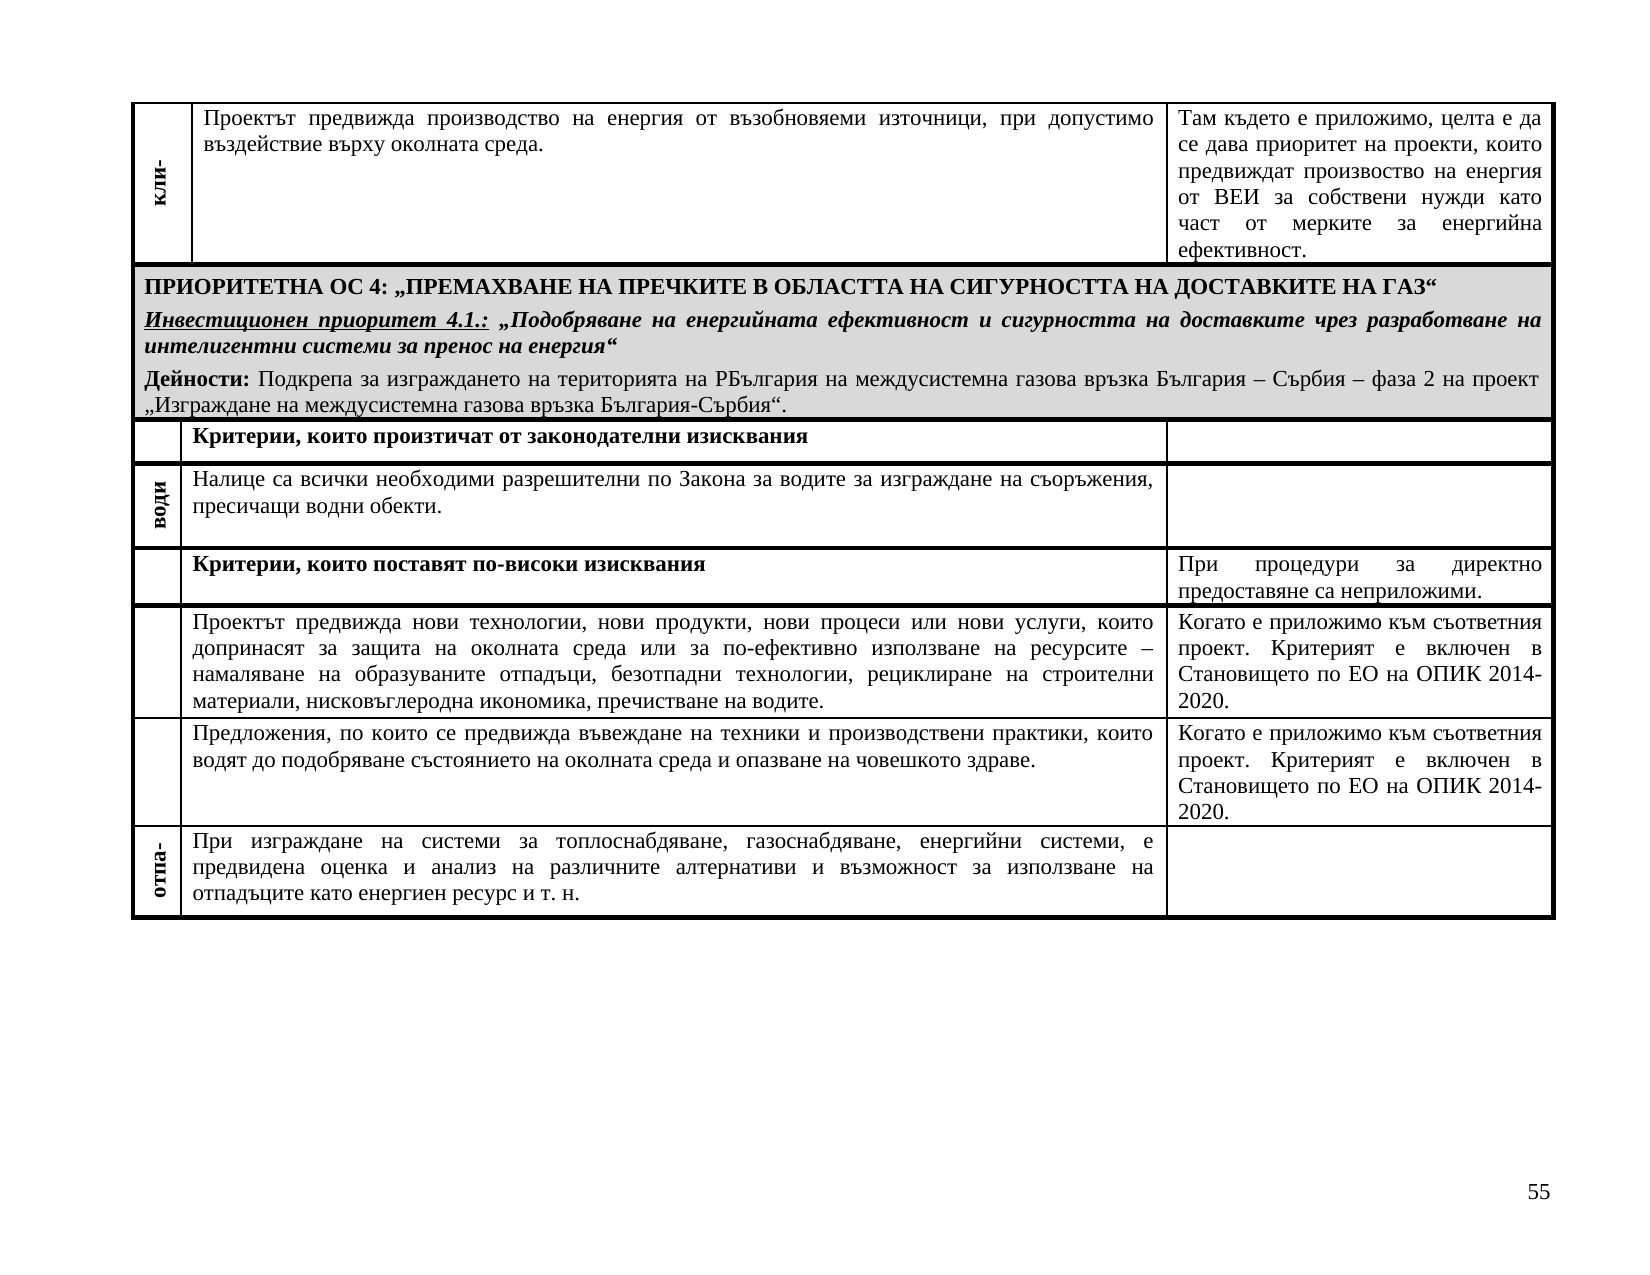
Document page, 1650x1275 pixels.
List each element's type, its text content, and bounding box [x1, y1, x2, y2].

table_cell отпа-дъци [135, 827, 180, 915]
table_cell При процедури за директно предоставяне са неприложими. [1168, 550, 1551, 603]
table_cell [135, 719, 180, 825]
table_cell Предложения, по които се предвижда въвеждане на техники и производствени практики, които водят до подобряване състоянието на околната среда и опазване на човешкото здраве. [182, 719, 1166, 825]
table_cell [1168, 422, 1551, 461]
table_cell Критерии, които произтичат от законодателни изисквания [182, 422, 1166, 461]
table_cell [1168, 827, 1551, 915]
table_cell [1168, 466, 1551, 546]
table_cell ПРИОРИТЕТНА ОС 4: „ПРЕМАХВАНЕ НА ПРЕЧКИТЕ В ОБЛАСТТА НА СИГУРНОСТТА НА ДОСТАВКИТЕ НА ГАЗ“ Инвестиционен приоритет 4.1.: „Подобряване на енергийната ефективност и сигурността на доставките чрез разработване на интелигентни системи за пренос на енергия“ Дейности: Подкрепа за изграждането на територията на РБългария на междусистемна газова връзка България – Сърбия – фаза 2 на проект „Изграждане на междусистемна газова връзка България-Сърбия“. [135, 267, 1551, 417]
table_cell [135, 422, 180, 461]
table_cell Там където е приложимо, целта е да се дава приоритет на проекти, които предвиждат произвоство на енергия от ВЕИ за собствени нужди като част от мерките за енергийна ефективност. [1168, 104, 1551, 262]
table_cell Налице са всички необходими разрешителни по Закона за водите за изграждане на съоръжения, пресичащи водни обекти. [182, 466, 1166, 546]
table_cell При изграждане на системи за топлоснабдяване, газоснабдяване, енергийни системи, е предвидена оценка и анализ на различните алтернативи и възможност за използване на отпадъците като енергиен ресурс и т. н. [182, 827, 1166, 915]
table_cell Проектът предвижда производство на енергия от възобновяеми източници, при допустимо въздействие върху околната среда. [193, 104, 1166, 262]
table_cell Когато е приложимо към съответния проект. Критерият е включен в Становището по ЕО на ОПИК 2014-2020. [1168, 608, 1551, 717]
table_cell Проектът предвижда нови технологии, нови продукти, нови процеси или нови услуги, които допринасят за защита на околната среда или за по-ефективно използване на ресурсите – намаляване на образуваните отпадъци, безотпадни технологии, рециклиране на строителни материали, нисковъглеродна икономика, пречистване на водите. [182, 608, 1166, 717]
table_cell Когато е приложимо към съответния проект. Критерият е включен в Становището по ЕО на ОПИК 2014-2020. [1168, 719, 1551, 825]
table_cell [135, 608, 180, 717]
table_cell води [135, 466, 180, 546]
table_cell Критерии, които поставят по-високи изисквания [182, 550, 1166, 603]
table_cell кли- мат [135, 104, 191, 262]
table_cell [135, 550, 180, 603]
